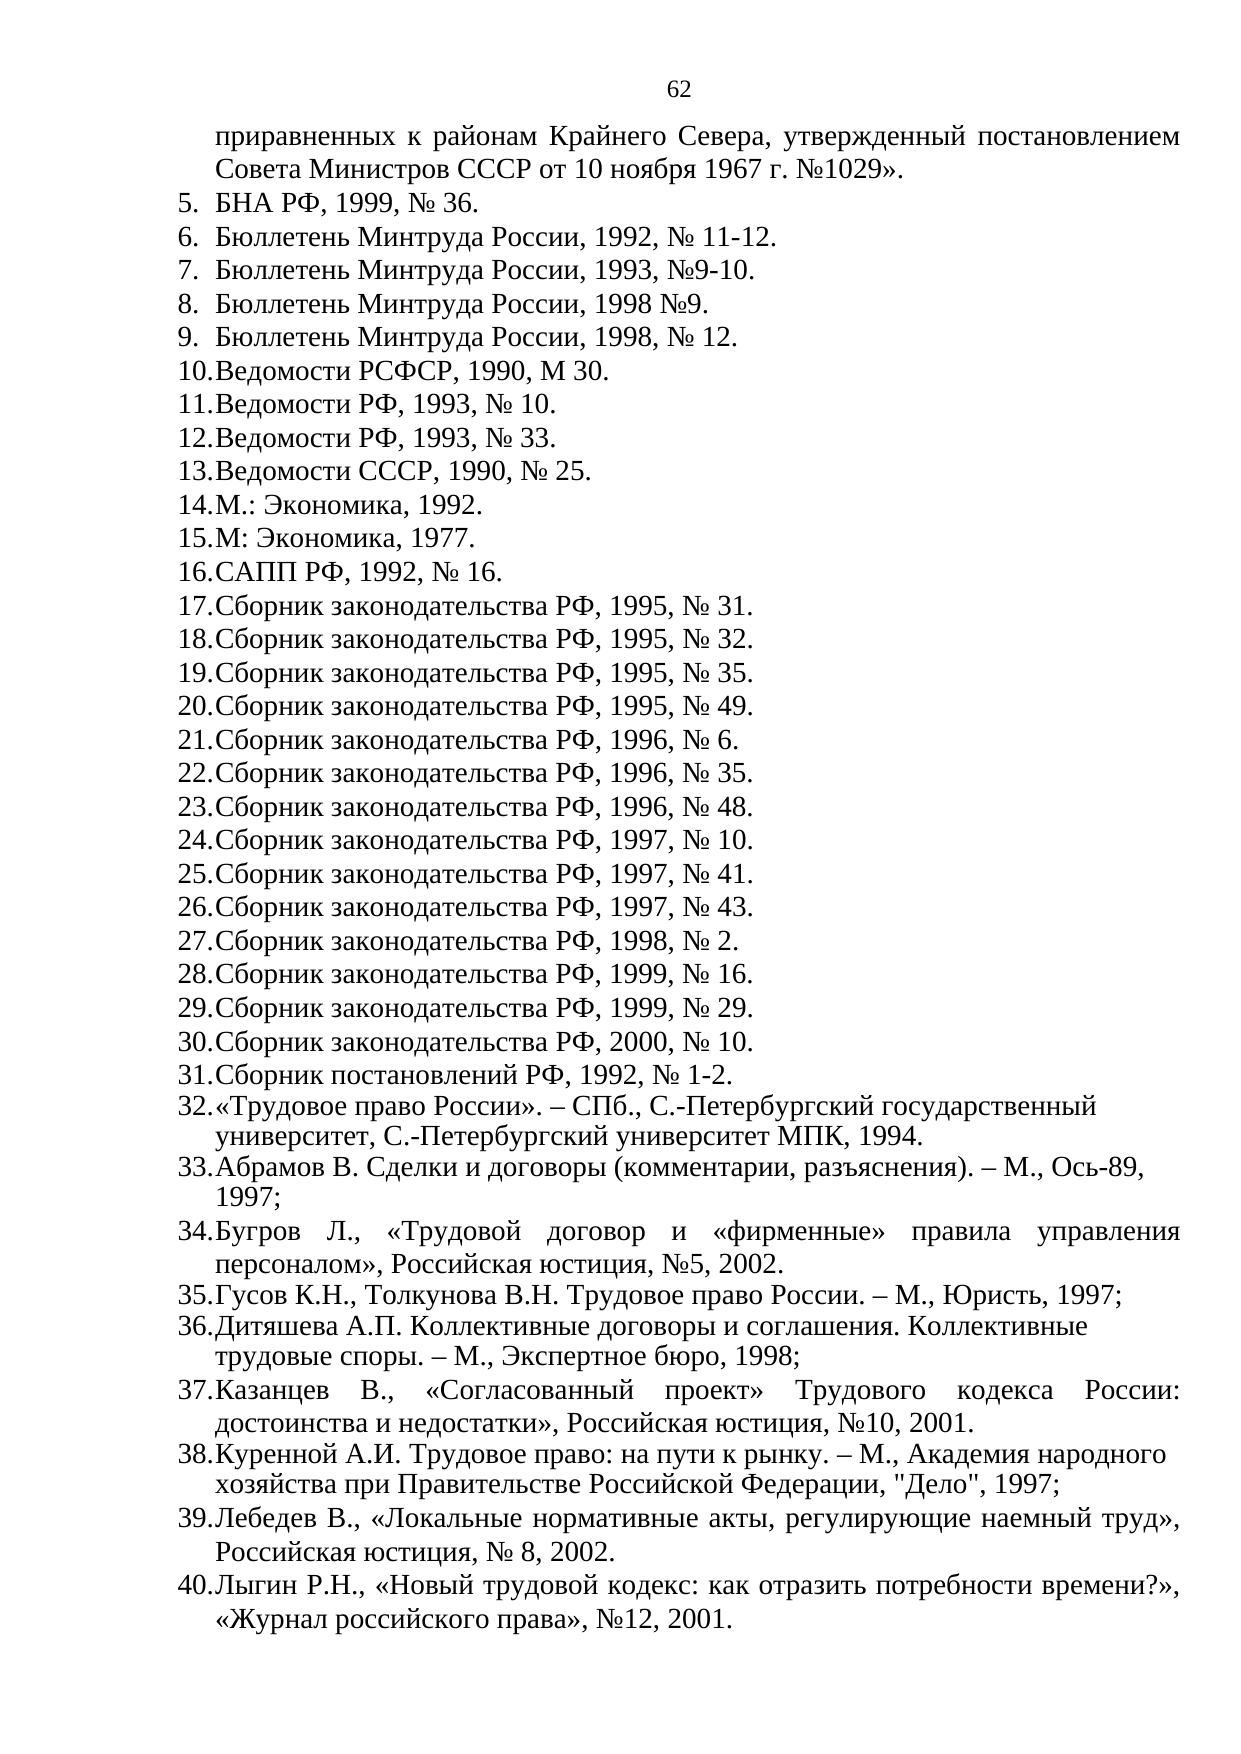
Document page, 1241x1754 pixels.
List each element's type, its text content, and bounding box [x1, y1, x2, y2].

list Сборник законодательства РФ, 1996, № 48. [177, 789, 1181, 822]
list Сборник законодательства РФ, 1997, № 43. [177, 889, 1181, 923]
list Бюллетень Минтруда России, 1992, № 11-12. [177, 219, 1181, 252]
list САПП РФ, 1992, № 16. [177, 554, 1181, 588]
list Казанцев В., «Согласованный проект» Трудового кодекса России: достоинства и недостатки», Российская юстиция, №10, 2001. [177, 1372, 1181, 1439]
list Бюллетень Минтруда России, 1998 №9. [177, 286, 1181, 319]
list Сборник законодательства РФ, 1999, № 29. [177, 990, 1181, 1024]
list Гусов К.Н., Толкунова В.Н. Трудовое право России. – М., Юристь, 1997; [177, 1280, 1181, 1311]
list Сборник законодательства РФ, 2000, № 10. [177, 1024, 1181, 1057]
list Бюллетень Минтруда России, 1993, №9-10. [177, 252, 1181, 286]
list «Трудовое право России». – СПб., С.-Петербургский государственный университет, С.-Петербургский университет МПК, 1994. [177, 1091, 1181, 1152]
list М.: Экономика, 1992. [177, 487, 1181, 521]
list Сборник законодательства РФ, 1996, № 35. [177, 755, 1181, 789]
list Ведомости РФ, 1993, № 10. [177, 386, 1181, 420]
list Лебедев В., «Локальные нормативные акты, регулирующие наемный труд», Российская юстиция, № 8, 2002. [177, 1500, 1181, 1567]
list Сборник законодательства РФ, 1998, № 2. [177, 923, 1181, 957]
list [177, 118, 1181, 185]
list Абрамов В. Сделки и договоры (комментарии, разъяснения). – М., Ось-89, 1997; [177, 1152, 1181, 1213]
list Куренной А.И. Трудовое право: на пути к рынку. – М., Академия народного хозяйства при Правительстве Российской Федерации, "Дело", 1997; [177, 1439, 1181, 1500]
list Бюллетень Минтруда России, 1998, № 12. [177, 319, 1181, 353]
list Сборник законодательства РФ, 1997, № 41. [177, 856, 1181, 889]
list Сборник постановлений РФ, 1992, № 1-2. [177, 1057, 1181, 1091]
list М: Экономика, 1977. [177, 521, 1181, 554]
list Сборник законодательства РФ, 1996, № 6. [177, 722, 1181, 755]
list Лыгин Р.Н., «Новый трудовой кодекс: как отразить потребности времени?», «Журнал российского права», №12, 2001. [177, 1567, 1181, 1634]
list Сборник законодательства РФ, 1995, № 49. [177, 688, 1181, 722]
list Сборник законодательства РФ, 1999, № 16. [177, 957, 1181, 990]
list Ведомости РФ, 1993, № 33. [177, 420, 1181, 453]
list Бугров Л., «Трудовой договор и «фирменные» правила управления персоналом», Российская юстиция, №5, 2002. [177, 1213, 1181, 1280]
list Сборник законодательства РФ, 1995, № 35. [177, 655, 1181, 688]
list Ведомости СССР, 1990, № 25. [177, 453, 1181, 487]
list Сборник законодательства РФ, 1995, № 32. [177, 621, 1181, 655]
list Дитяшева А.П. Коллективные договоры и соглашения. Коллективные трудовые споры. – М., Экспертное бюро, 1998; [177, 1311, 1181, 1372]
list Сборник законодательства РФ, 1997, № 10. [177, 822, 1181, 856]
list БНА РФ, 1999, № 36. [177, 185, 1181, 219]
list Ведомости РСФСР, 1990, М 30. [177, 353, 1181, 386]
list Сборник законодательства РФ, 1995, № 31. [177, 588, 1181, 621]
